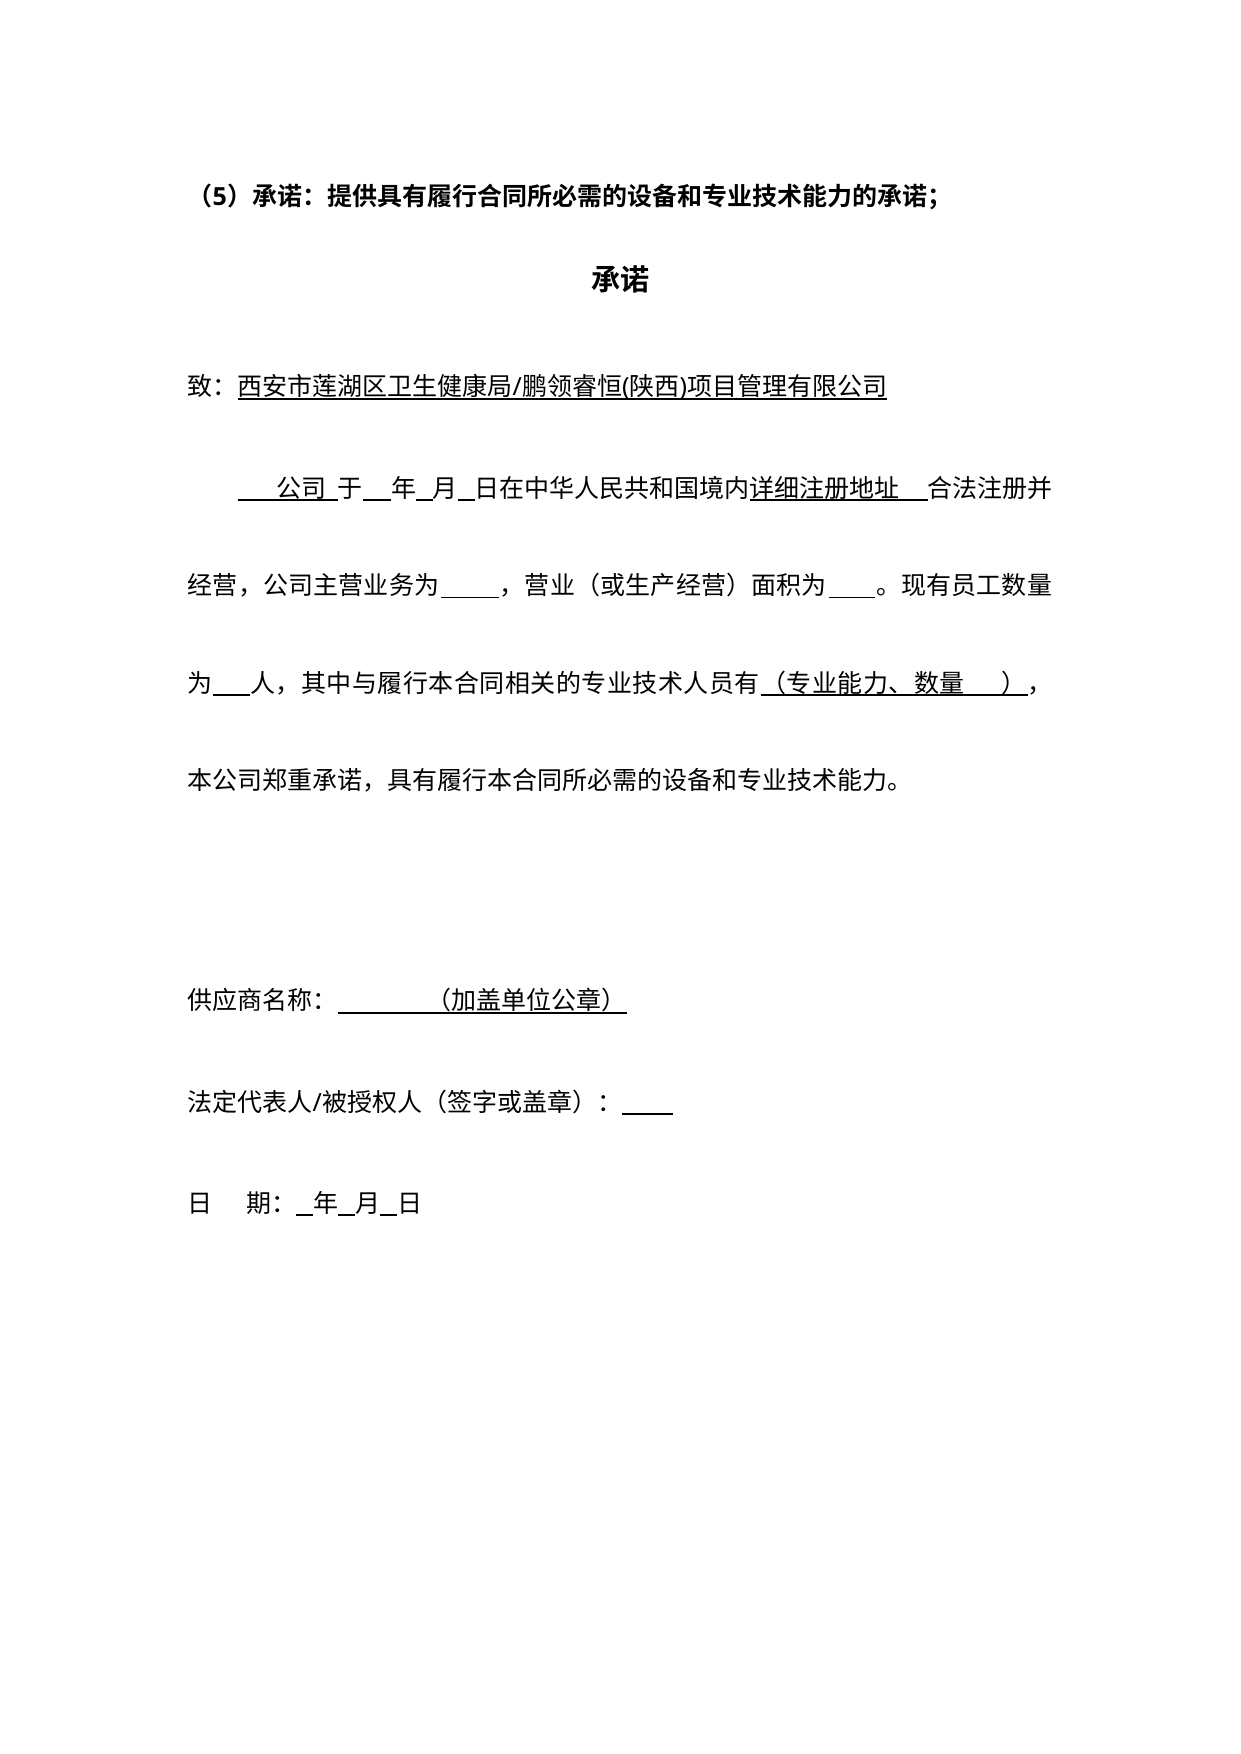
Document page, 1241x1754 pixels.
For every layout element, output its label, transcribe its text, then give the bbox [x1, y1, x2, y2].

text 日 期： 年 月 日 [187, 1169, 1053, 1234]
text 公司 于 年 月 日在中华人民共和国境内详细注册地址 合法注册并经营，公司主营业务为 ，营业（或生产经营）面积为 。现有员工数量为 人，其中与履行本合同相关的专业技术人员有（专业能力、数量 ），本公司郑重承诺，具有履行本合同所必需的设备和专业技术能力。 [187, 454, 1053, 811]
text 致：西安市莲湖区卫生健康局/鹏领睿恒(陕西)项目管理有限公司 [187, 352, 1053, 417]
text 法定代表人/被授权人（签字或盖章）： [187, 1068, 1053, 1133]
text （5）承诺：提供具有履行合同所必需的设备和专业技术能力的承诺； [187, 162, 1053, 227]
text 承诺 [187, 245, 1053, 310]
text 供应商名称： （加盖单位公章） [187, 966, 1053, 1031]
